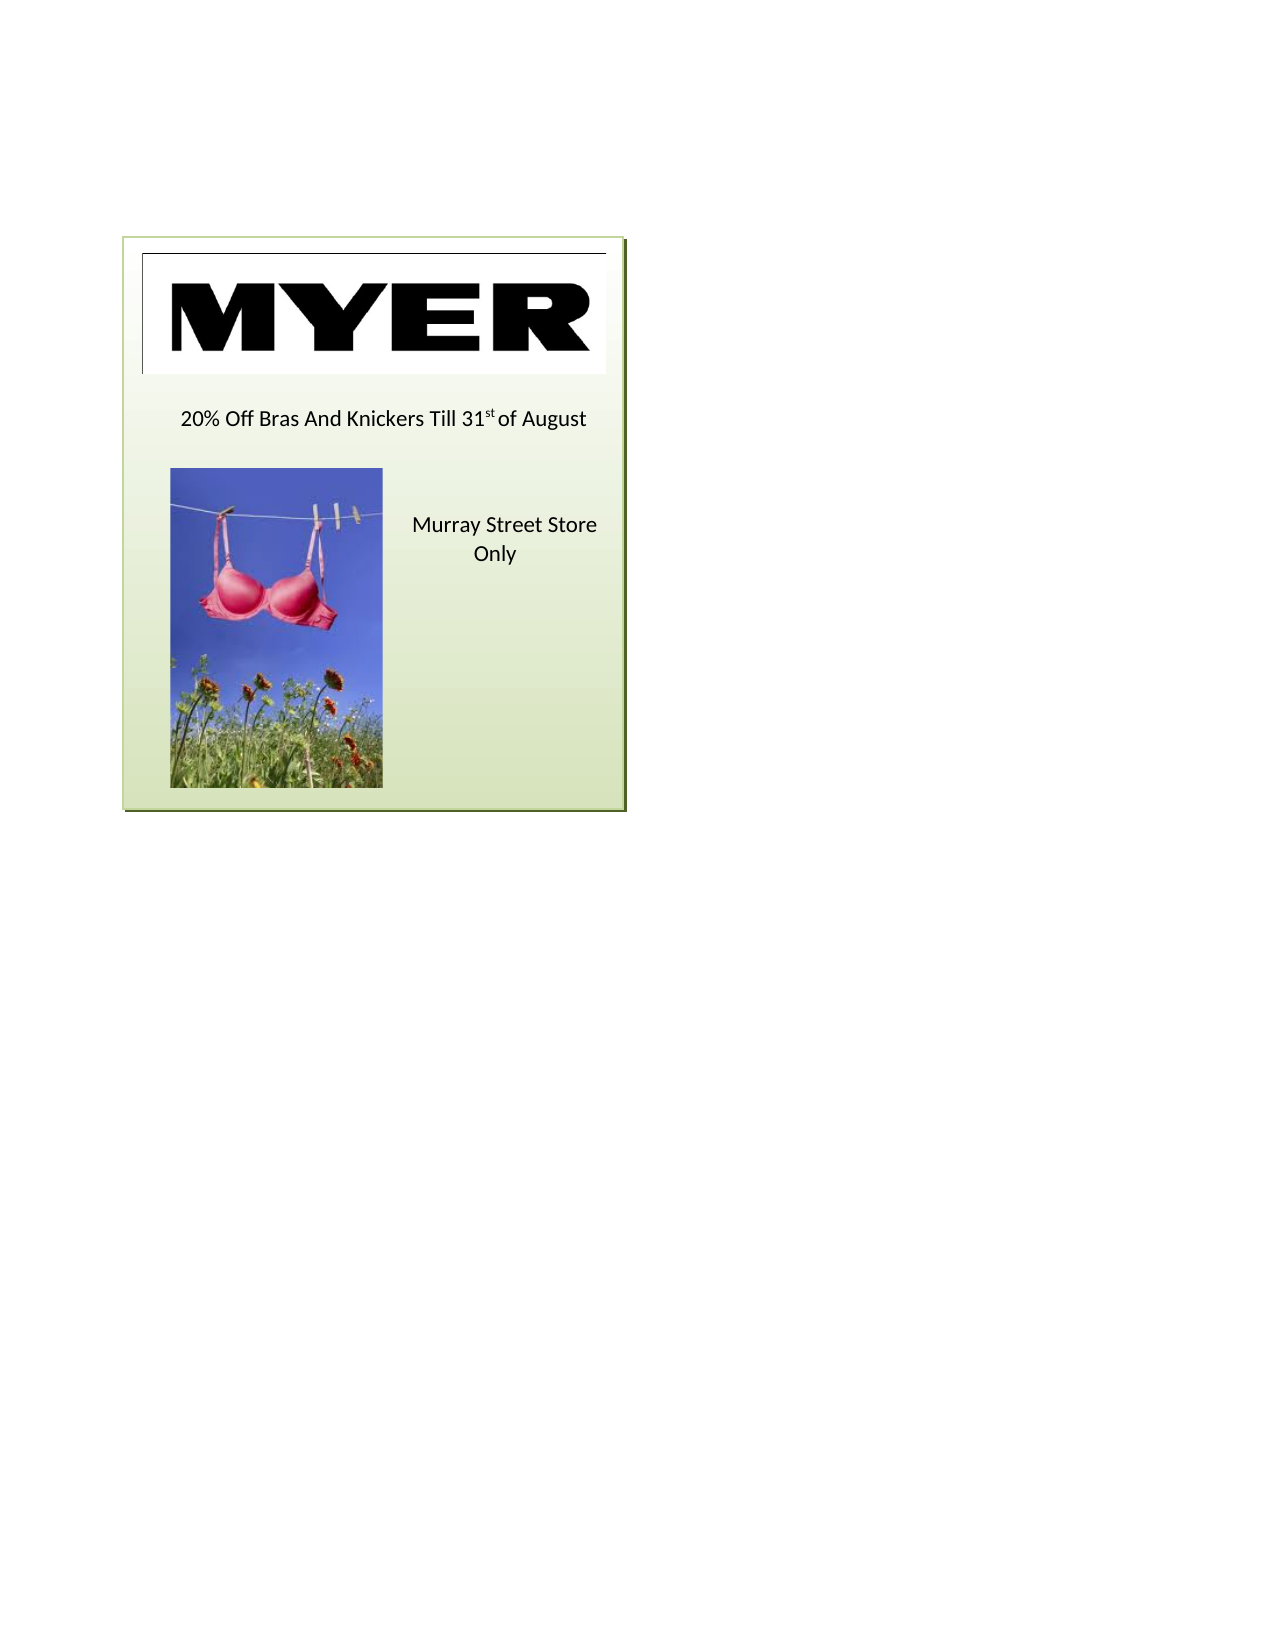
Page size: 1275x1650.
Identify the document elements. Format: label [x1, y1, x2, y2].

picture [142, 253, 607, 374]
picture [170, 468, 383, 788]
